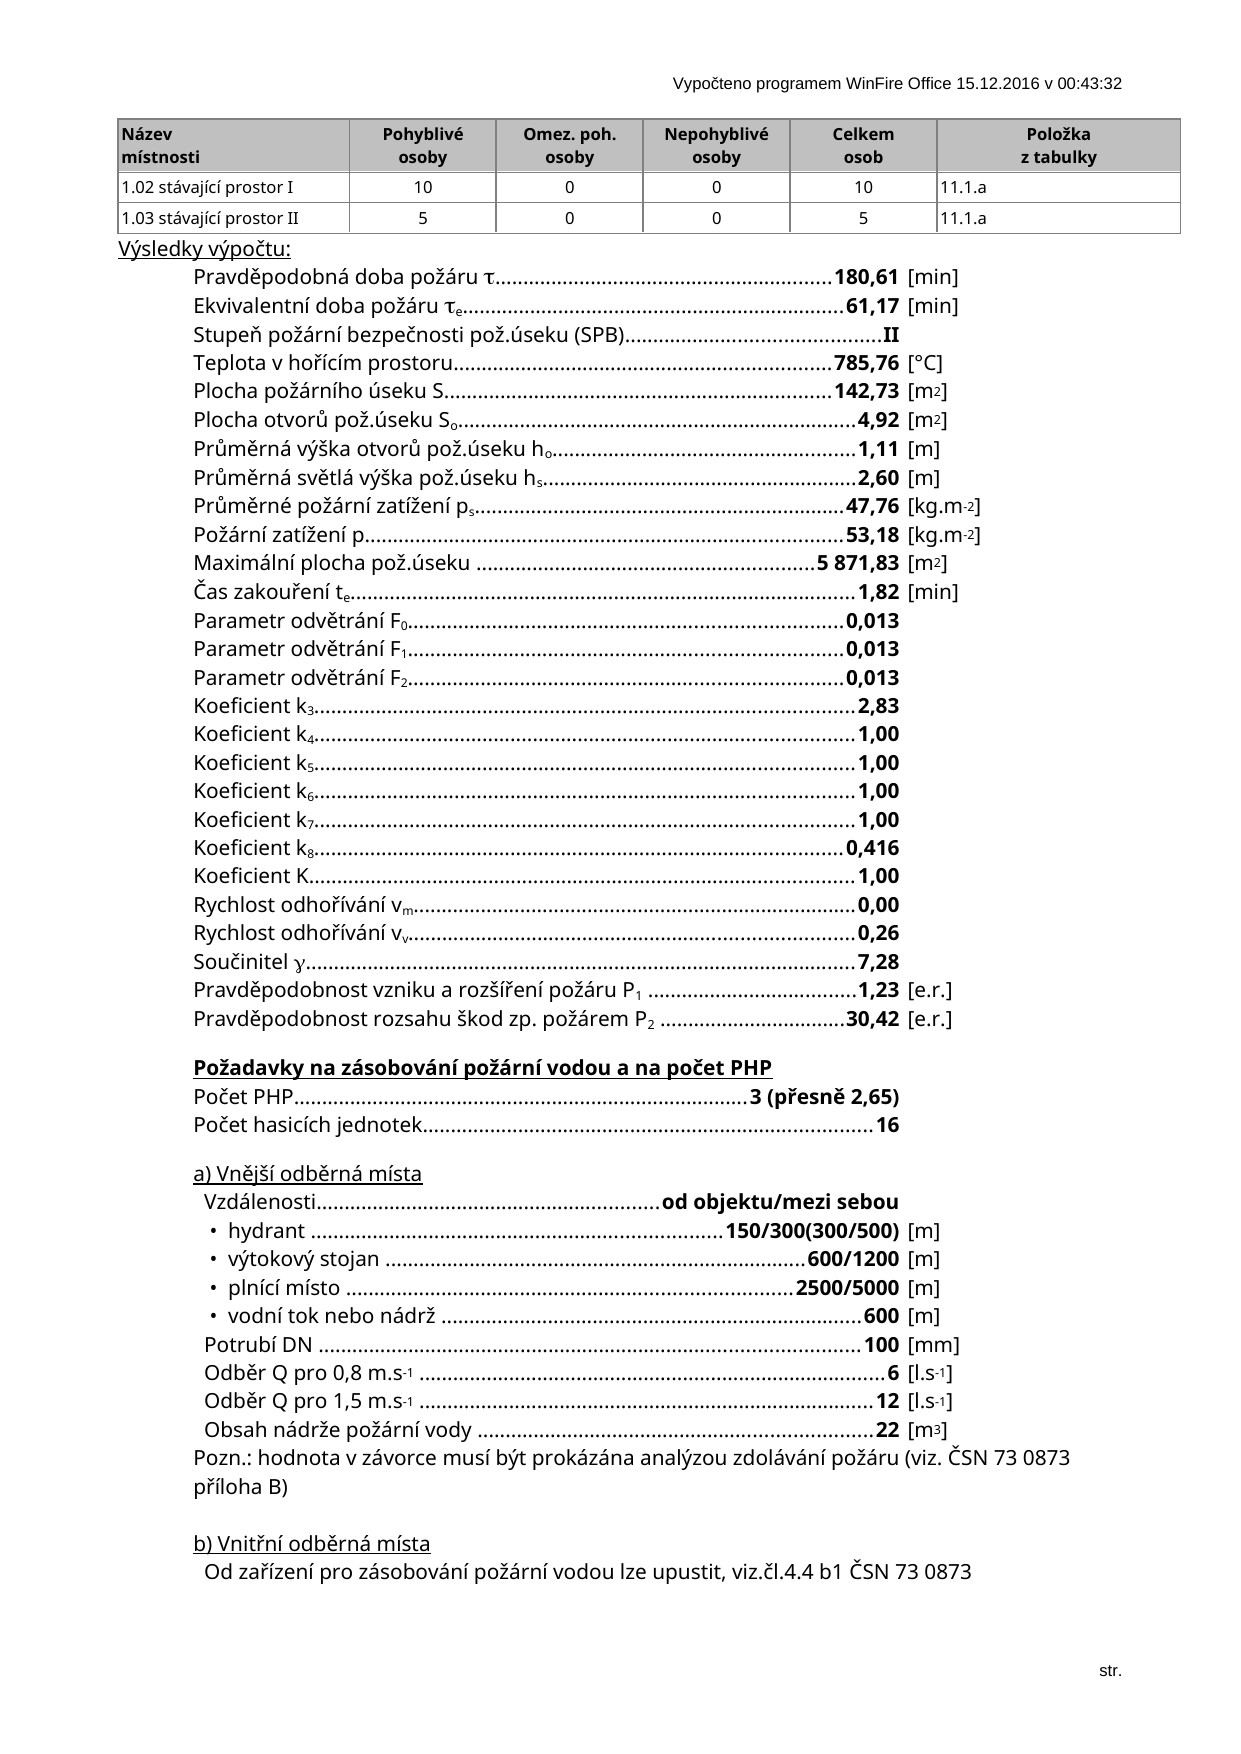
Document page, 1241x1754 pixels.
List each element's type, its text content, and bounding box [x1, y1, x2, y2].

table_cell 5 [791, 203, 936, 232]
text Parametr odvětrání F2 0,013 [193, 663, 1122, 691]
text Koeficient k3 2,83 [193, 691, 1122, 719]
text Průměrná světlá výška pož.úseku hs 2,60 [m] [193, 463, 1122, 492]
table_header Název místnosti [119, 120, 349, 171]
text Počet hasicích jednotek 16 [193, 1110, 1122, 1139]
text Součinitel  7,28 [193, 947, 1122, 975]
text Plocha požárního úseku S 142,73 [m2] [193, 377, 1122, 405]
text Koeficient k7 1,00 [193, 805, 1122, 833]
table_header Nepohyblivé osoby [644, 120, 789, 171]
text Potrubí DN 100 [mm] [193, 1330, 1122, 1358]
text Koeficient k8 0,416 [193, 833, 1122, 862]
text Koeficient k6 1,00 [193, 776, 1122, 805]
table_cell 0 [644, 173, 789, 202]
table_cell 10 [350, 173, 495, 202]
text Pravděpodobná doba požáru  180,61 [min] [193, 262, 1122, 291]
text • plnící místo 2500/5000 [m] [193, 1273, 1122, 1301]
text Koeficient K 1,00 [193, 862, 1122, 890]
table_cell 0 [644, 203, 789, 232]
table_cell 0 [497, 173, 642, 202]
text Pravděpodobnost vzniku a rozšíření požáru P1 1,23 [e.r.] [193, 975, 1122, 1004]
text Parametr odvětrání F0 0,013 [193, 606, 1122, 634]
text Maximální plocha pož.úseku 5 871,83 [m2] [193, 548, 1122, 577]
text Počet PHP 3 (přesně 2,65) [193, 1082, 1122, 1110]
table_header Omez. poh. osoby [497, 120, 642, 171]
table_cell 5 [350, 203, 495, 232]
text Koeficient k4 1,00 [193, 719, 1122, 748]
text Průměrné požární zatížení ps 47,76 [kg.m-2] [193, 492, 1122, 520]
text Požární zatížení p 53,18 [kg.m-2] [193, 520, 1122, 548]
table_cell 11.1.a [938, 173, 1180, 202]
text a) Vnější odběrná místa [193, 1159, 1122, 1187]
table_header Pohyblivé osoby [350, 120, 495, 171]
text Ekvivalentní doba požáru e 61,17 [min] [193, 291, 1122, 320]
text Rychlost odhořívání vv 0,26 [193, 918, 1122, 947]
text Požadavky na zásobování požární vodou a na počet PHP [193, 1053, 1122, 1082]
table_header Celkem osob [791, 120, 936, 171]
text Plocha otvorů pož.úseku So 4,92 [m2] [193, 405, 1122, 434]
text Koeficient k5 1,00 [193, 748, 1122, 776]
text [193, 1557, 1122, 1586]
text Rychlost odhořívání vm 0,00 [193, 890, 1122, 918]
table_cell 1.03 stávající prostor II [119, 203, 349, 232]
text Vzdálenosti od objektu/mezi sebou [193, 1187, 1122, 1216]
text Stupeň požární bezpečnosti pož.úseku (SPB) II [193, 320, 1122, 348]
text • výtokový stojan 600/1200 [m] [193, 1244, 1122, 1273]
table_cell 11.1.a [938, 203, 1180, 232]
text b) Vnitřní odběrná místa [193, 1529, 1122, 1557]
text Obsah nádrže požární vody 22 [m3] [193, 1415, 1122, 1443]
table_cell 1.02 stávající prostor I [119, 173, 349, 202]
text Parametr odvětrání F1 0,013 [193, 634, 1122, 663]
text • hydrant 150/300(300/500) [m] [193, 1216, 1122, 1244]
table_cell 10 [791, 173, 936, 202]
text Průměrná výška otvorů pož.úseku ho 1,11 [m] [193, 434, 1122, 463]
text • vodní tok nebo nádrž 600 [m] [193, 1301, 1122, 1330]
text Odběr Q pro 0,8 m.s-1 6 [l.s-1] [193, 1358, 1122, 1387]
text Pravděpodobnost rozsahu škod zp. požárem P2 30,42 [e.r.] [193, 1004, 1122, 1033]
text Odběr Q pro 1,5 m.s-1 12 [l.s-1] [193, 1387, 1122, 1415]
text Výsledky výpočtu: [118, 234, 1122, 262]
text Pozn.: hodnota v závorce musí být prokázána analýzou zdolávání požáru (viz. ČSN 73 0873 příloha B) [193, 1443, 1122, 1500]
text Teplota v hořícím prostoru 785,76 [°C] [193, 348, 1122, 377]
text Čas zakouření te 1,82 [min] [193, 577, 1122, 606]
table_cell 0 [497, 203, 642, 232]
table_header Položka z tabulky [938, 120, 1180, 171]
